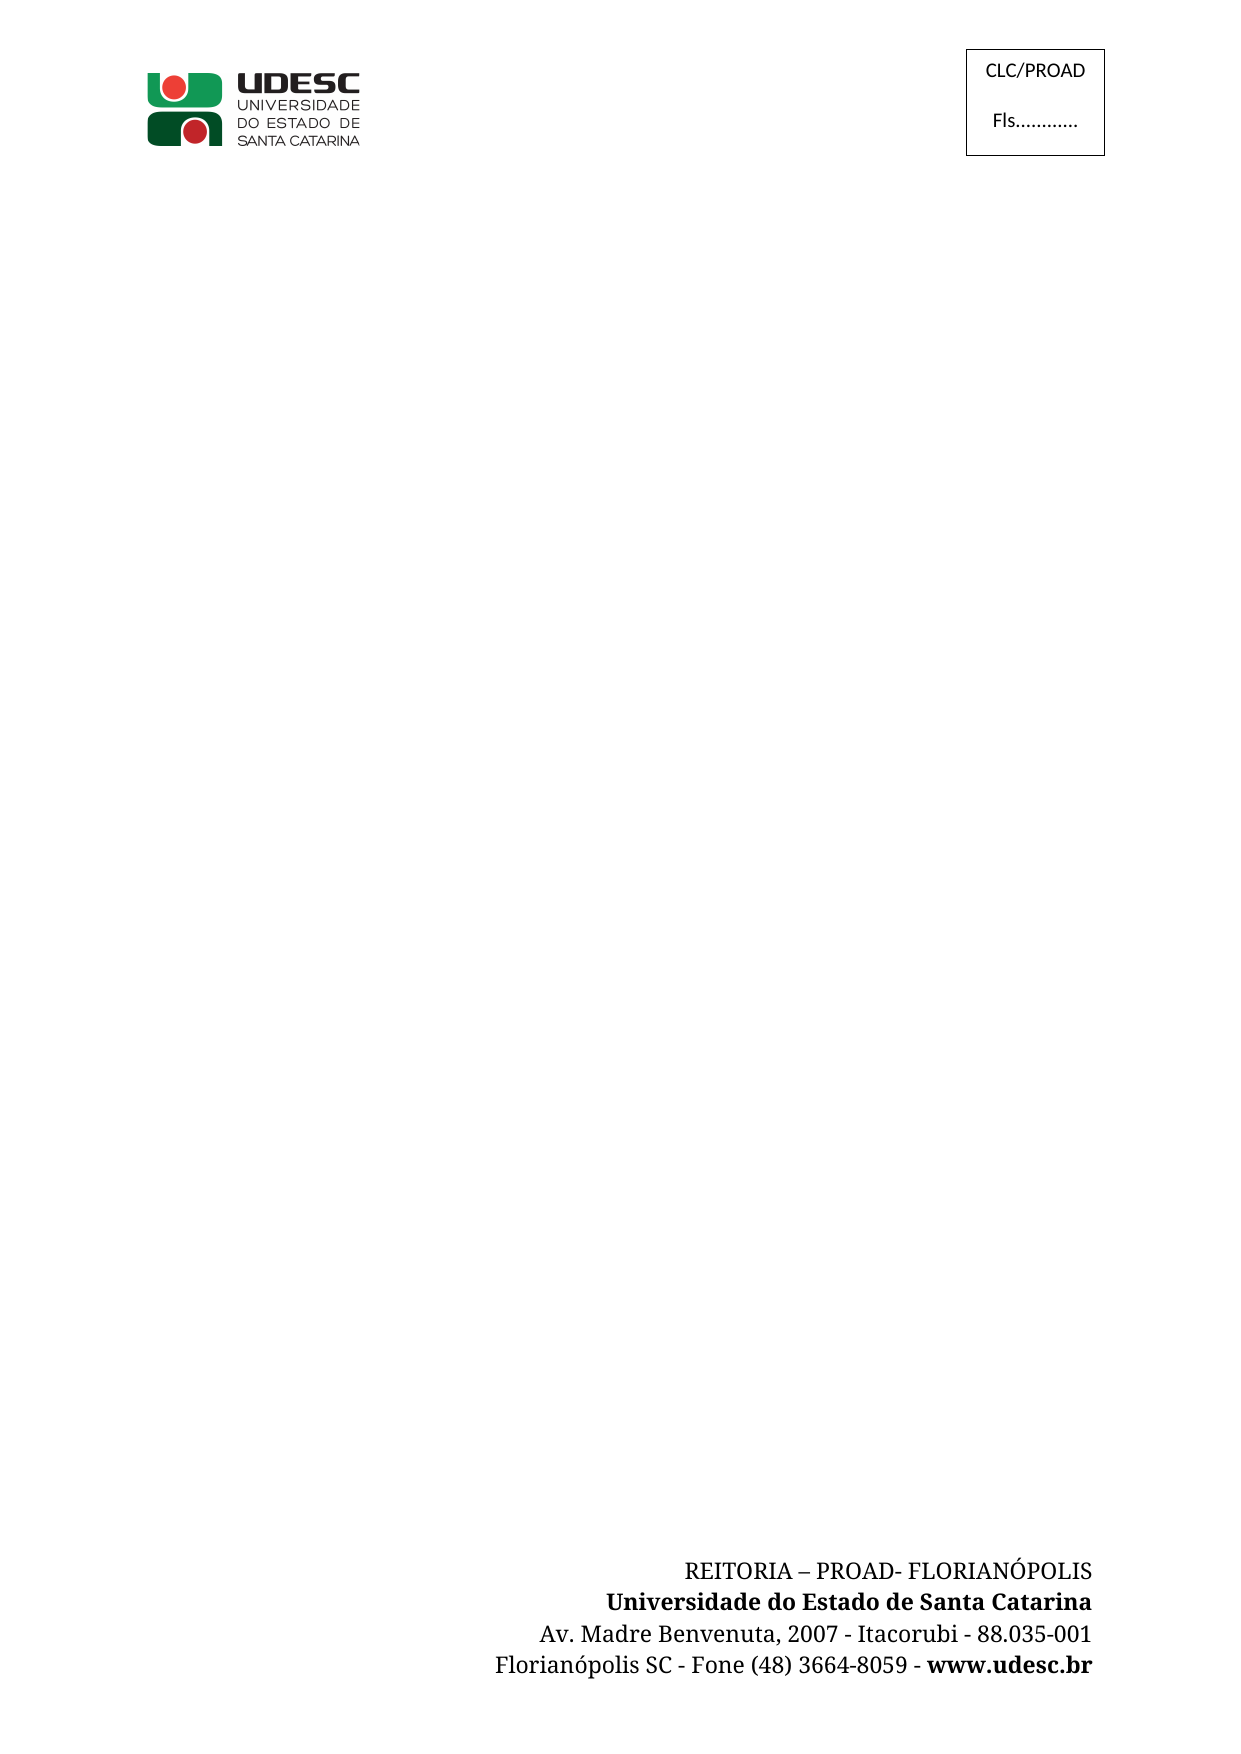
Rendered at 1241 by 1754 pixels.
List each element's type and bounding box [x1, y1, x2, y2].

picture [147, 73, 360, 146]
